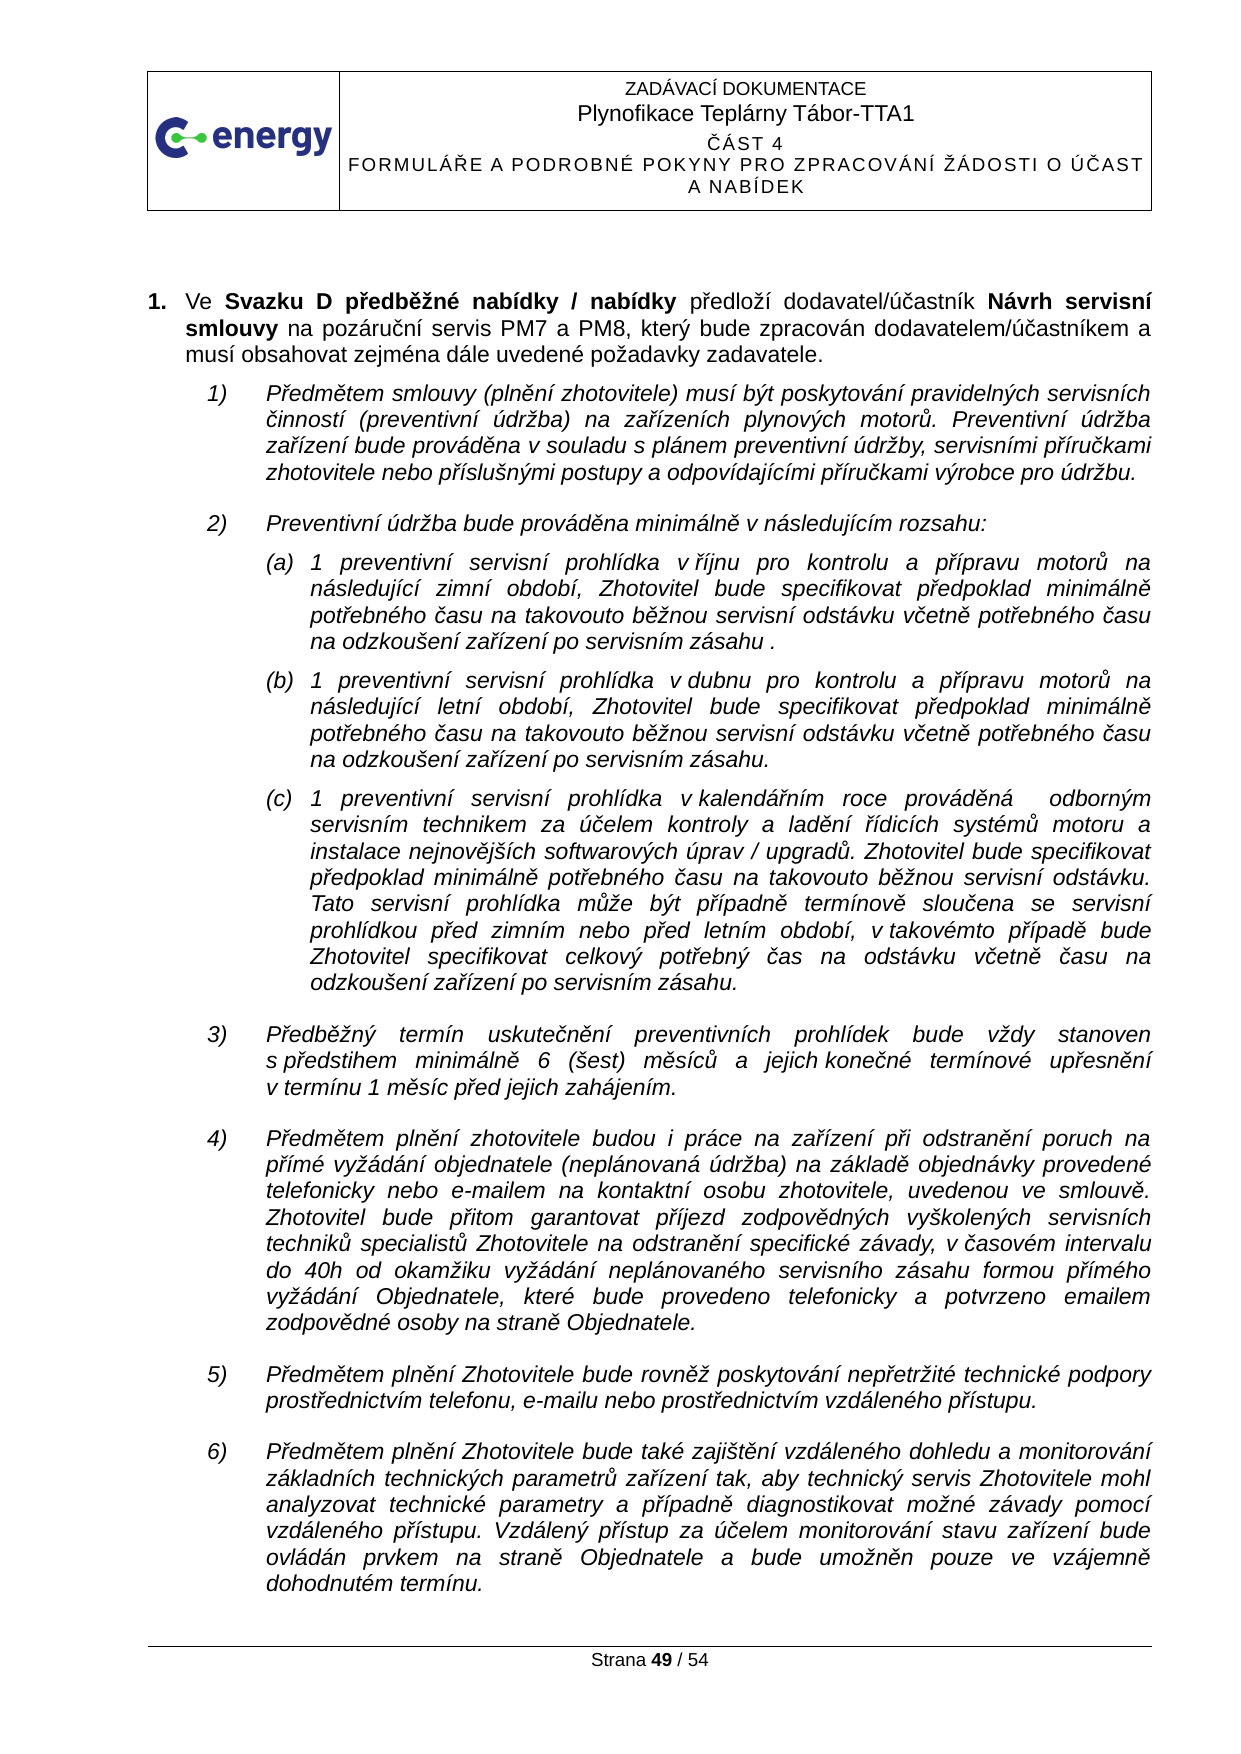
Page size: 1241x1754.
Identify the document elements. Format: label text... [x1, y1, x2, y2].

list Předmětem plnění Zhotovitele bude také zajištění vzdáleného dohledu a monitorování základních technických parametrů zařízení tak, aby technický servis Zhotovitele mohl analyzovat technické parametry a případně diagnostikovat možné závady pomocí vzdáleného přístupu. Vzdálený přístup za účelem monitorování stavu zařízení bude ovládán prvkem na straně Objednatele a bude umožněn pouze ve vzájemně dohodnutém termínu. [207, 1438, 1152, 1596]
list Předmětem plnění zhotovitele budou i práce na zařízení při odstranění poruch na přímé vyžádání objednatele (neplánovaná údržba) na základě objednávky provedené telefonicky nebo e-mailem na kontaktní osobu zhotovitele, uvedenou ve smlouvě. Zhotovitel bude přitom garantovat příjezd zodpovědných vyškolených servisních techniků specialistů Zhotovitele na odstranění specifické závady, v časovém intervalu do 40h od okamžiku vyžádání neplánovaného servisního zásahu formou přímého vyžádání Objednatele, které bude provedeno telefonicky a potvrzeno emailem zodpovědné osoby na straně Objednatele. [207, 1125, 1152, 1336]
list 1 preventivní servisní prohlídka v říjnu pro kontrolu a přípravu motorů na následující zimní období, Zhotovitel bude specifikovat předpoklad minimálně potřebného času na takovouto běžnou servisní odstávku včetně potřebného času na odzkoušení zařízení po servisním zásahu . [266, 549, 1152, 654]
list Předběžný termín uskutečnění preventivních prohlídek bude vždy stanoven s předstihem minimálně 6 (šest) měsíců a jejich konečné termínové upřesnění v termínu 1 měsíc před jejich zahájením. [207, 1021, 1152, 1100]
list 1 preventivní servisní prohlídka v kalendářním roce prováděná odborným servisním technikem za účelem kontroly a ladění řídicích systémů motoru a instalace nejnovějších softwarových úprav / upgradů. Zhotovitel bude specifikovat předpoklad minimálně potřebného času na takovouto běžnou servisní odstávku. Tato servisní prohlídka může být případně termínově sloučena se servisní prohlídkou před zimním nebo před letním období, v takovémto případě bude Zhotovitel specifikovat celkový potřebný čas na odstávku včetně času na odzkoušení zařízení po servisním zásahu. [266, 785, 1152, 996]
picture [155, 117, 332, 158]
list 1 preventivní servisní prohlídka v dubnu pro kontrolu a přípravu motorů na následující letní období, Zhotovitel bude specifikovat předpoklad minimálně potřebného času na takovouto běžnou servisní odstávku včetně potřebného času na odzkoušení zařízení po servisním zásahu. [266, 667, 1152, 772]
list Předmětem plnění Zhotovitele bude rovněž poskytování nepřetržité technické podpory prostřednictvím telefonu, e-mailu nebo prostřednictvím vzdáleného přístupu. [207, 1361, 1152, 1413]
list Předmětem smlouvy (plnění zhotovitele) musí být poskytování pravidelných servisních činností (preventivní údržba) na zařízeních plynových motorů. Preventivní údržba zařízení bude prováděna v souladu s plánem preventivní údržby, servisními příručkami zhotovitele nebo příslušnými postupy a odpovídajícími příručkami výrobce pro údržbu. [207, 380, 1152, 485]
list Ve Svazku D předběžné nabídky / nabídky předloží dodavatel/účastník Návrh servisní smlouvy na pozáruční servis PM7 a PM8, který bude zpracován dodavatelem/účastníkem a musí obsahovat zejména dále uvedené požadavky zadavatele. [148, 288, 1152, 367]
list Preventivní údržba bude prováděna minimálně v následujícím rozsahu: [207, 510, 1152, 537]
